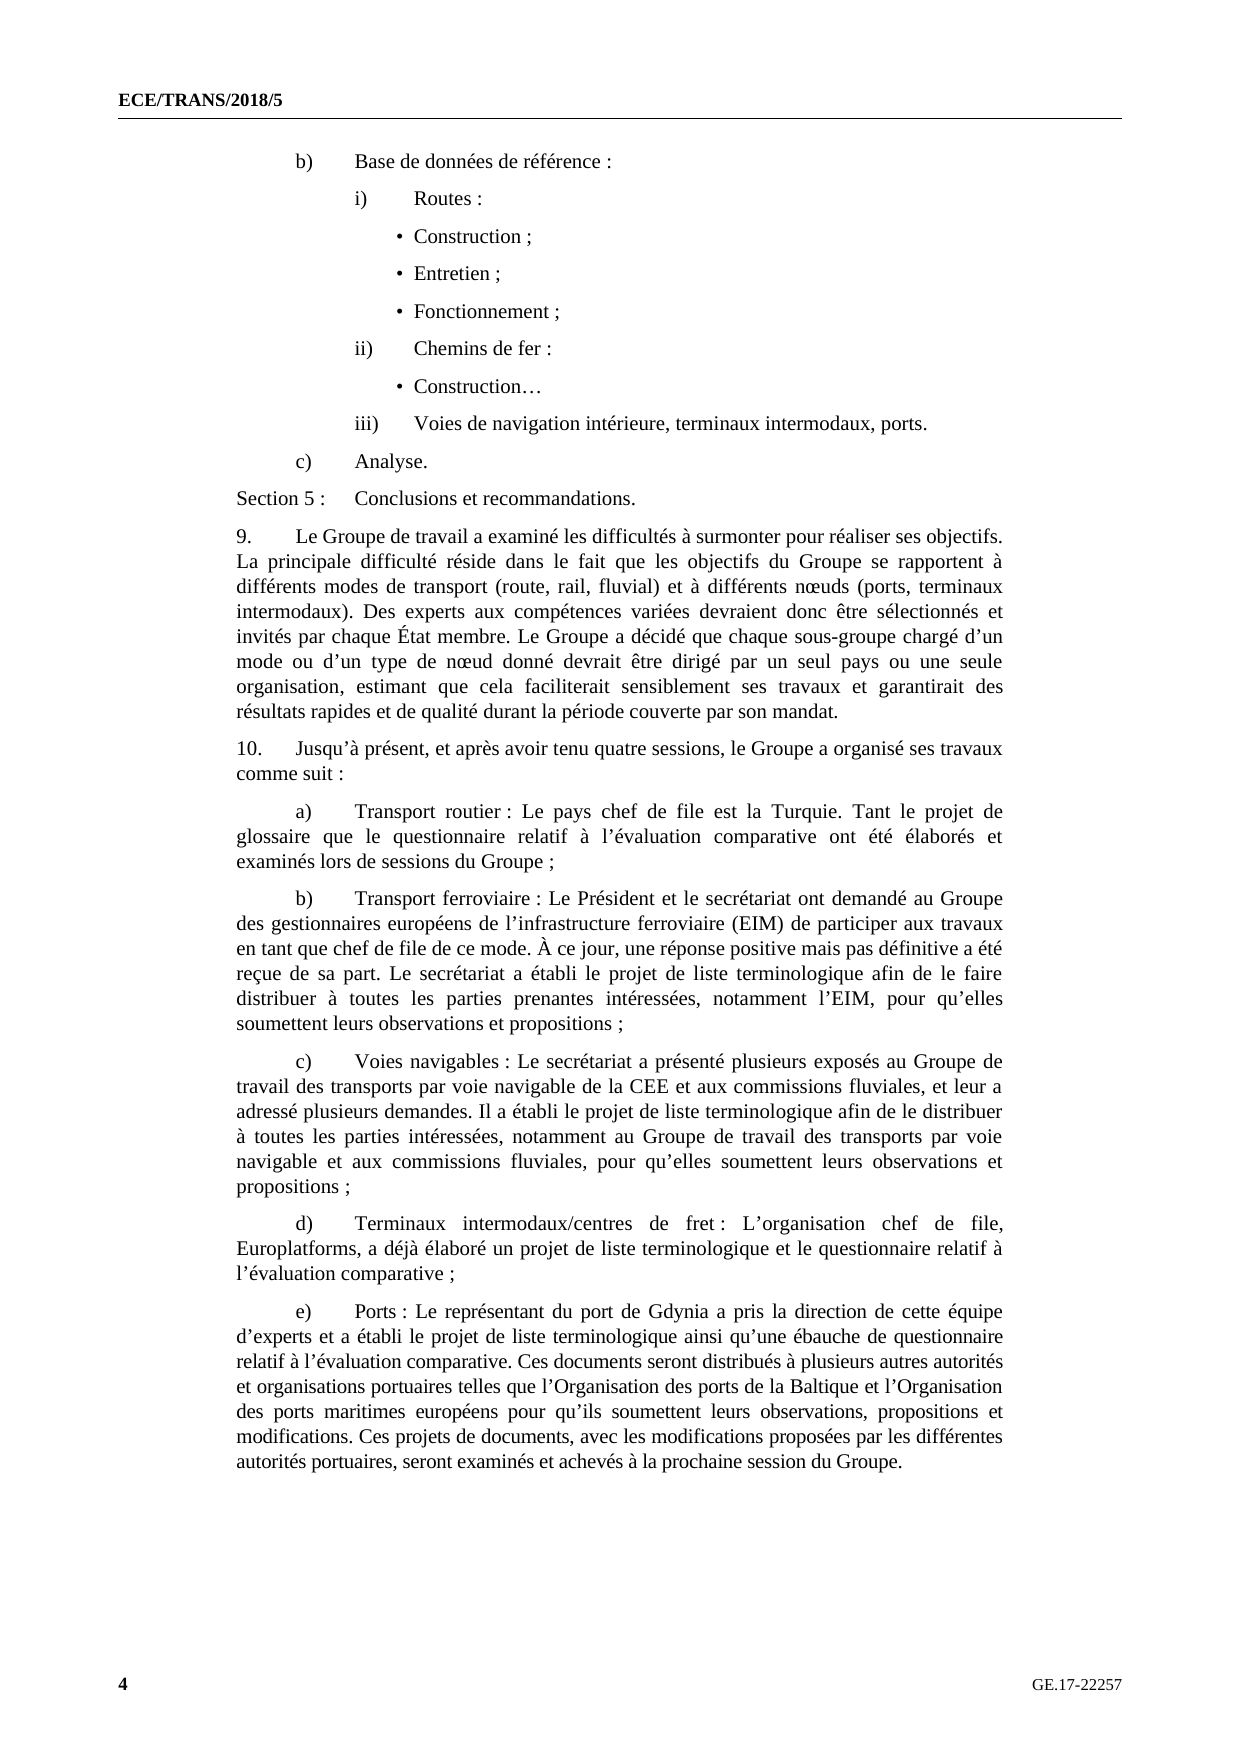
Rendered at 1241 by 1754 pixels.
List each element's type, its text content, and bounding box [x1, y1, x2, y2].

text iii) Voies de navigation intérieure, terminaux intermodaux, ports. [354, 410, 1004, 435]
text Section 5 : Conclusions et recommandations. [236, 485, 1004, 510]
text e) Ports : Le représentant du port de Gdynia a pris la direction de cette équipe d’experts et a établi le projet de liste terminologique ainsi qu’une ébauche de questionnaire relatif à l’évaluation comparative. Ces documents seront distribués à plusieurs autres autorités et organisations portuaires telles que l’Organisation des ports de la Baltique et l’Organisation des ports maritimes européens pour qu’ils soumettent leurs observations, propositions et modifications. Ces projets de documents, avec les modifications proposées par les différentes autorités portuaires, seront examinés et achevés à la prochaine session du Groupe. [236, 1298, 1004, 1473]
text c) Voies navigables : Le secrétariat a présenté plusieurs exposés au Groupe de travail des transports par voie navigable de la CEE et aux commissions fluviales, et leur a adressé plusieurs demandes. Il a établi le projet de liste terminologique afin de le distribuer à toutes les parties intéressées, notamment au Groupe de travail des transports par voie navigable et aux commissions fluviales, pour qu’elles soumettent leurs observations et propositions ; [236, 1048, 1004, 1198]
text b) Transport ferroviaire : Le Président et le secrétariat ont demandé au Groupe des gestionnaires européens de l’infrastructure ferroviaire (EIM) de participer aux travaux en tant que chef de file de ce mode. À ce jour, une réponse positive mais pas définitive a été reçue de sa part. Le secrétariat a établi le projet de liste terminologique afin de le faire distribuer à toutes les parties prenantes intéressées, notamment l’EIM, pour qu’elles soumettent leurs observations et propositions ; [236, 885, 1004, 1035]
text Construction ; [396, 223, 1004, 248]
text 10. Jusqu’à présent, et après avoir tenu quatre sessions, le Groupe a organisé ses travaux comme suit : [236, 735, 1004, 785]
text c) Analyse. [295, 448, 1004, 473]
text ii) Chemins de fer : [354, 335, 1004, 360]
text a) Transport routier : Le pays chef de file est la Turquie. Tant le projet de glossaire que le questionnaire relatif à l’évaluation comparative ont été élaborés et examinés lors de sessions du Groupe ; [236, 798, 1004, 873]
text i) Routes : [354, 185, 1004, 210]
text Fonctionnement ; [396, 298, 1004, 323]
text Construction… [396, 373, 1004, 398]
text 9. Le Groupe de travail a examiné les difficultés à surmonter pour réaliser ses objectifs. La principale difficulté réside dans le fait que les objectifs du Groupe se rapportent à différents modes de transport (route, rail, fluvial) et à différents nœuds (ports, terminaux intermodaux). Des experts aux compétences variées devraient donc être sélectionnés et invités par chaque État membre. Le Groupe a décidé que chaque sous-groupe chargé d’un mode ou d’un type de nœud donné devrait être dirigé par un seul pays ou une seule organisation, estimant que cela faciliterait sensiblement ses travaux et garantirait des résultats rapides et de qualité durant la période couverte par son mandat. [236, 523, 1004, 723]
text Entretien ; [396, 260, 1004, 285]
text b) Base de données de référence : [295, 148, 1004, 173]
text d) Terminaux intermodaux/centres de fret : L’organisation chef de file, Europlatforms, a déjà élaboré un projet de liste terminologique et le questionnaire relatif à l’évaluation comparative ; [236, 1210, 1004, 1285]
